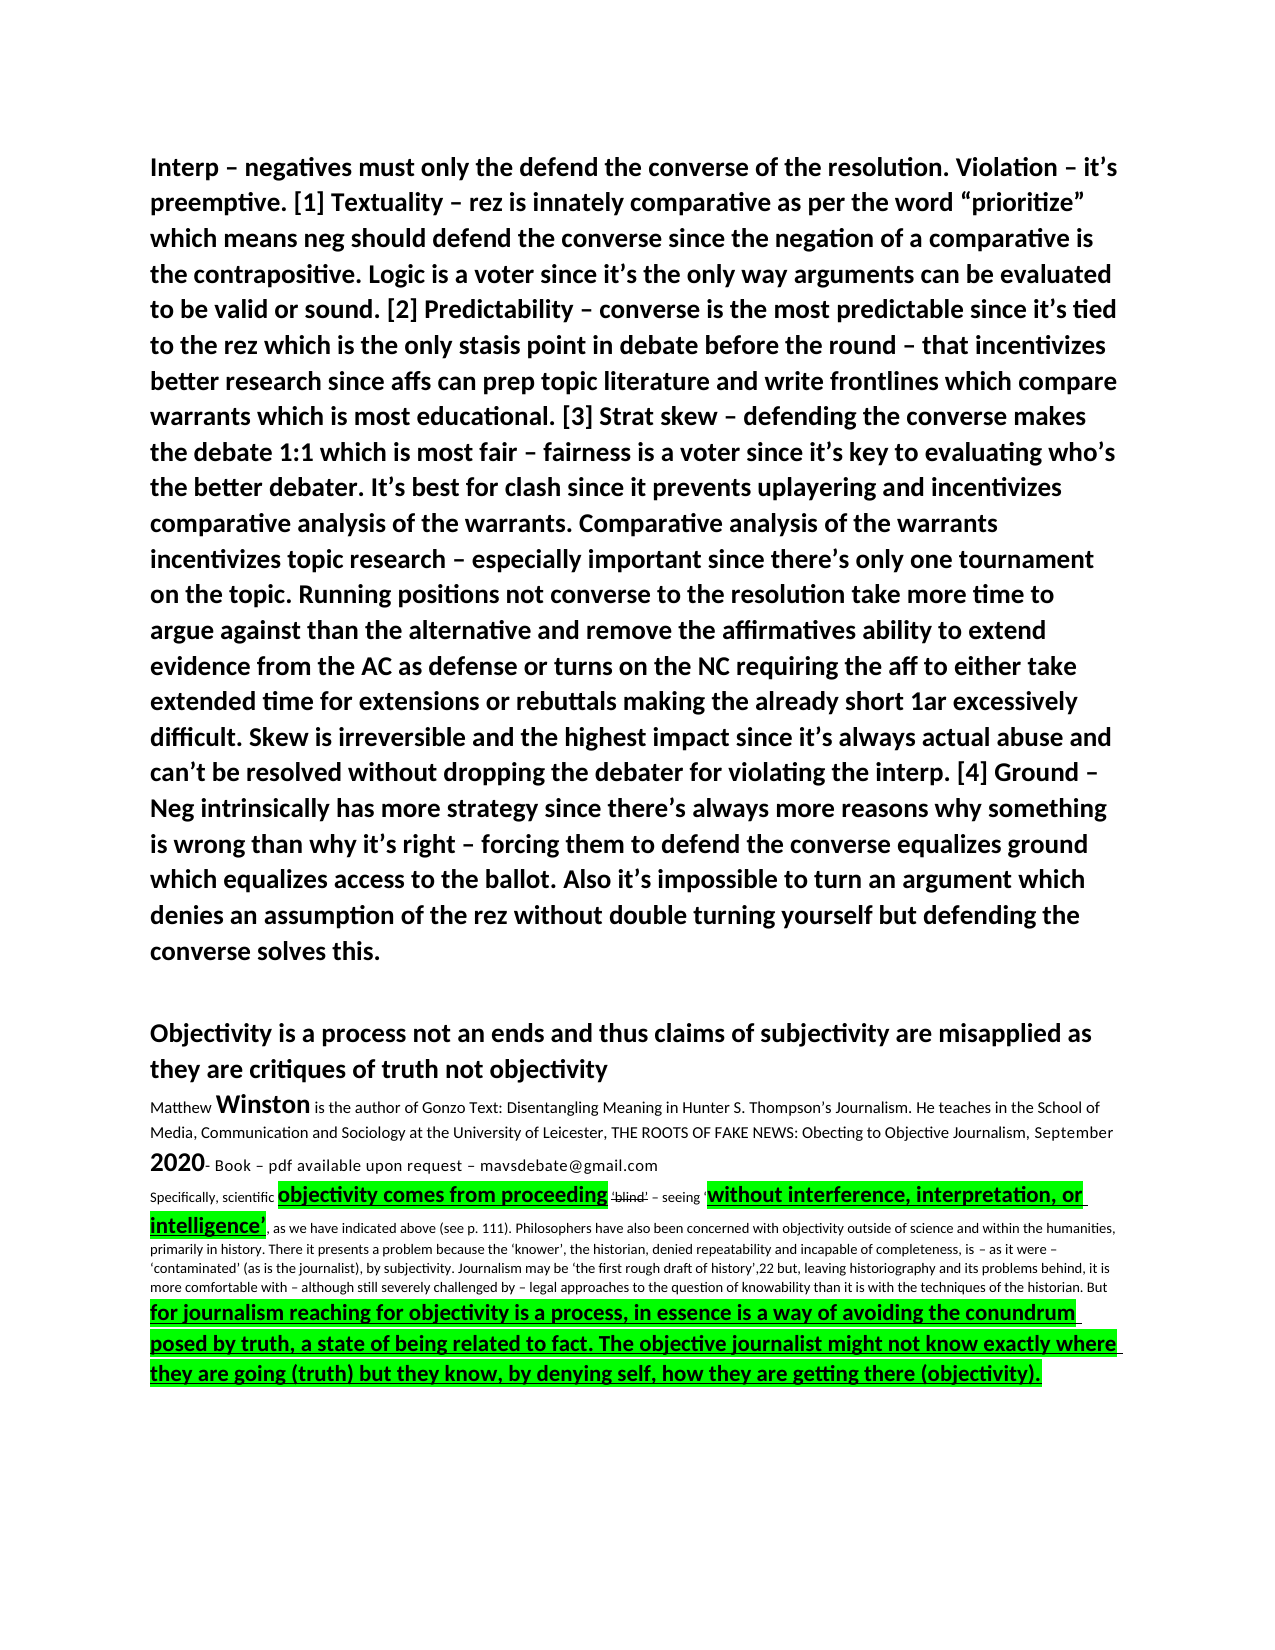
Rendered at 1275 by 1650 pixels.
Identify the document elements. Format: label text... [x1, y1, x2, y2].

subtitle Interp – negatives must only the defend the converse of the resolution. Violation – it’s preemptive. [1] Textuality – rez is innately comparative as per the word “prioritize” which means neg should defend the converse since the negation of a comparative is the contrapositive. Logic is a voter since it’s the only way arguments can be evaluated to be valid or sound. [2] Predictability – converse is the most predictable since it’s tied to the rez which is the only stasis point in debate before the round – that incentivizes better research since affs can prep topic literature and write frontlines which compare warrants which is most educational. [3] Strat skew – defending the converse makes the debate 1:1 which is most fair – fairness is a voter since it’s key to evaluating who’s the better debater. It’s best for clash since it prevents uplayering and incentivizes comparative analysis of the warrants. Comparative analysis of the warrants incentivizes topic research – especially important since there’s only one tournament on the topic. Running positions not converse to the resolution take more time to argue against than the alternative and remove the affirmatives ability to extend evidence from the AC as defense or turns on the NC requiring the aff to either take extended time for extensions or rebuttals making the already short 1ar excessively difficult. Skew is irreversible and the highest impact since it’s always actual abuse and can’t be resolved without dropping the debater for violating the interp. [4] Ground – Neg intrinsically has more strategy since there’s always more reasons why something is wrong than why it’s right – forcing them to defend the converse equalizes ground which equalizes access to the ballot. Also it’s impossible to turn an argument which denies an assumption of the rez without double turning yourself but defending the converse solves this. [150, 150, 1125, 967]
text Matthew Winston is the author of Gonzo Text: Disentangling Meaning in Hunter S. Thompson’s Journalism. He teaches in the School of Media, Communication and Sociology at the University of Leicester, THE ROOTS OF FAKE NEWS: Obecting to Objective Journalism, September 2020- Book – pdf available upon request – mavsdebate@gmail.com [150, 1087, 1125, 1178]
text Specifically, scientific objectivity comes from proceeding ‘blind’ – seeing ‘without interference, interpretation, or intelligence’, as we have indicated above (see p. 111). Philosophers have also been concerned with objectivity outside of science and within the humanities, primarily in history. There it presents a problem because the ‘knower’, the historian, denied repeatability and incapable of completeness, is – as it were – ‘contaminated’ (as is the journalist), by subjectivity. Journalism may be ‘the first rough draft of history’,22 but, leaving historiography and its problems behind, it is more comfortable with – although still severely challenged by – legal approaches to the question of knowability than it is with the techniques of the historian. But for journalism reaching for objectivity is a process, in essence is a way of avoiding the conundrum posed by truth, a state of being related to fact. The objective journalist might not know exactly where they are going (truth) but they know, by denying self, how they are getting there (objectivity). [150, 1181, 1125, 1387]
subtitle Objectivity is a process not an ends and thus claims of subjectivity are misapplied as they are critiques of truth not objectivity [150, 1016, 1125, 1085]
